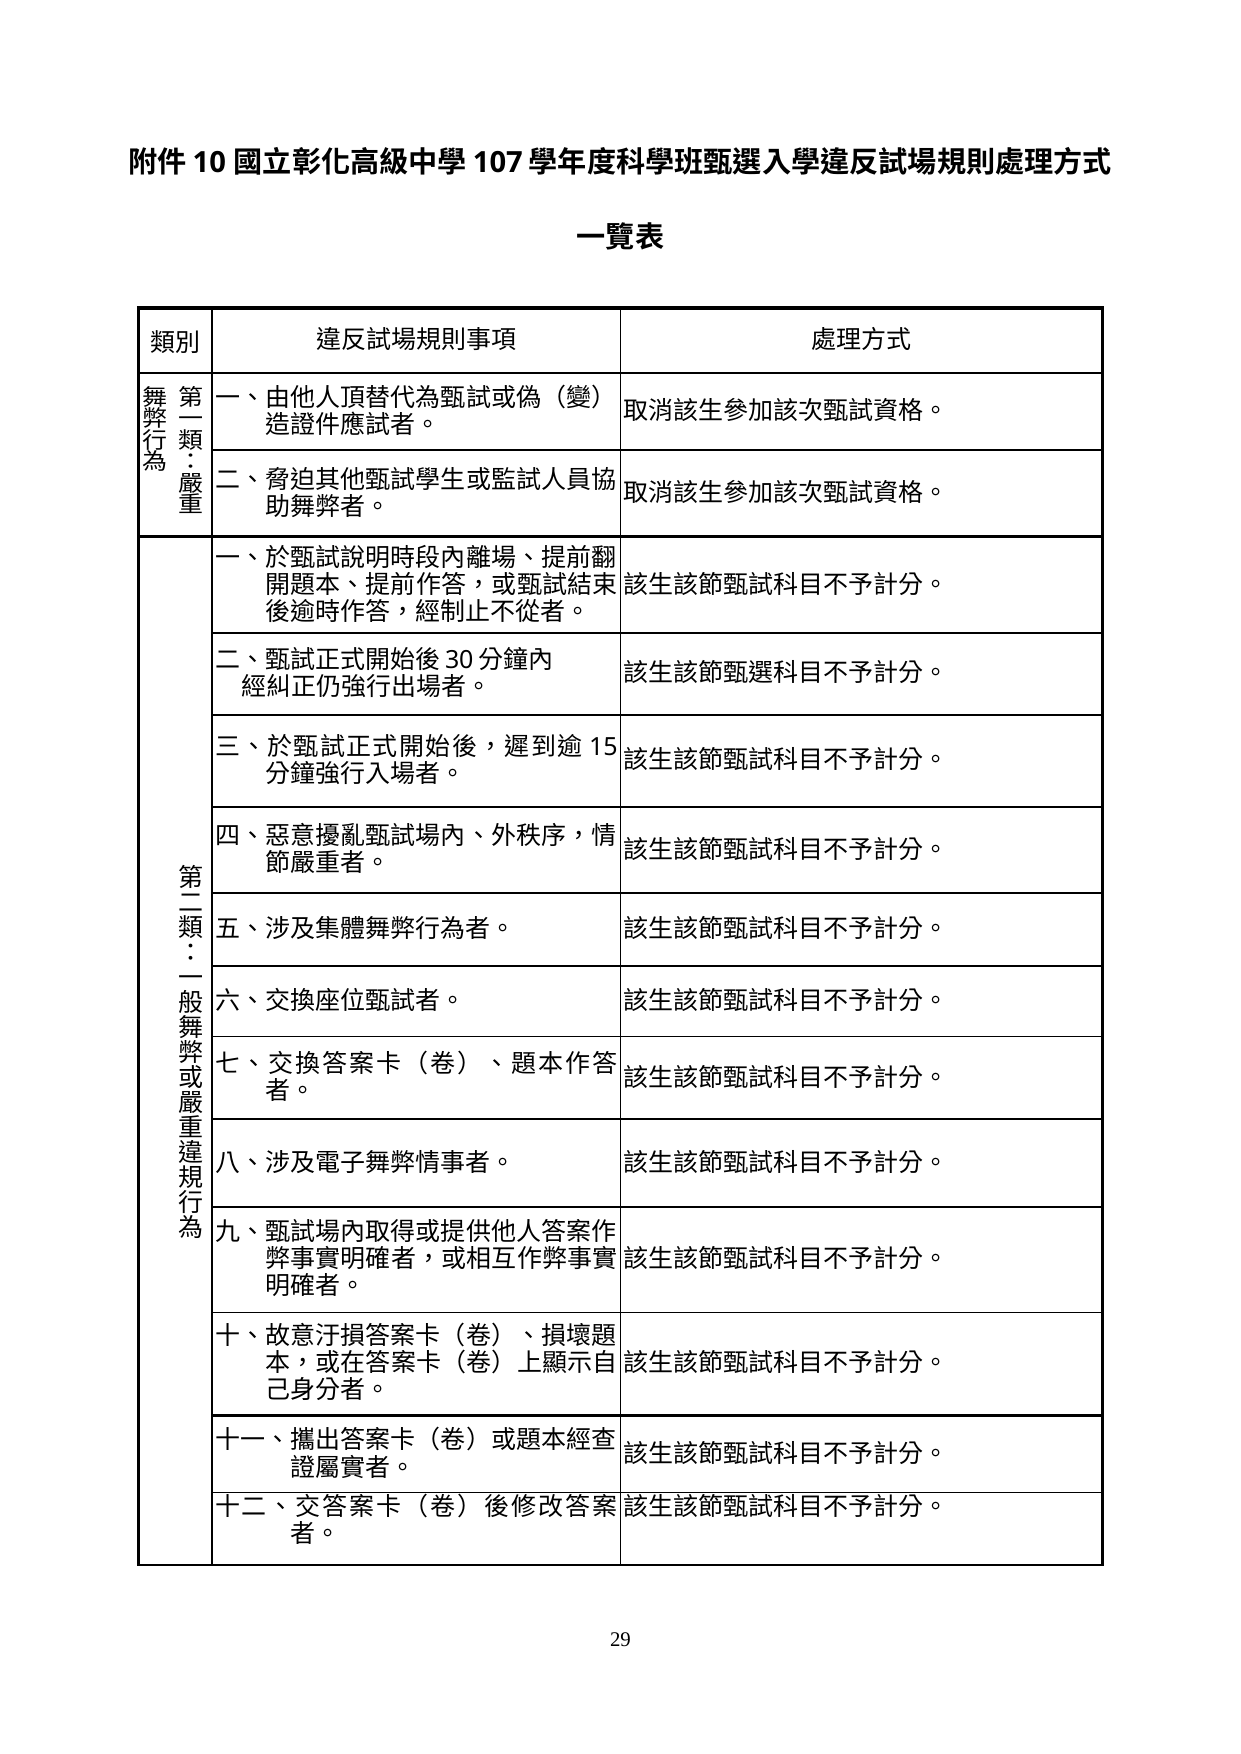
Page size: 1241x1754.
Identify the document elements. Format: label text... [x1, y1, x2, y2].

table_cell 五、涉及集體舞弊行為者。 [213, 894, 620, 965]
table_cell 二、脅迫其他甄試學生或監試人員協助舞弊者。 [213, 451, 620, 535]
table_header 類別 [140, 310, 211, 372]
table_cell 四、惡意擾亂甄試場內、外秩序，情節嚴重者。 [213, 808, 620, 892]
table_cell 十二、交答案卡（卷）後修改答案者。 [213, 1493, 620, 1564]
table_cell 該生該節甄試科目不予計分。 [621, 1417, 1101, 1492]
table_cell 二、甄試正式開始後30分鐘內 經糾正仍強行出場者。 [213, 634, 620, 714]
table_cell 該生該節甄試科目不予計分。 [621, 1208, 1101, 1311]
table_cell 該生該節甄試科目不予計分。 [621, 1313, 1101, 1414]
table_cell 第一類：嚴重舞弊行為 [140, 374, 211, 535]
table_cell 該生該節甄選科目不予計分。 [621, 634, 1101, 714]
table_cell 十一、攜出答案卡（卷）或題本經查證屬實者。 [213, 1417, 620, 1492]
table_header 違反試場規則事項 [213, 310, 620, 372]
table_cell 八、涉及電子舞弊情事者。 [213, 1120, 620, 1206]
table_cell 九、甄試場內取得或提供他人答案作弊事實明確者，或相互作弊事實明確者。 [213, 1208, 620, 1311]
table_cell 該生該節甄試科目不予計分。 [621, 808, 1101, 892]
table_cell 三、於甄試正式開始後，遲到逾15分鐘強行入場者。 [213, 716, 620, 806]
table_cell 該生該節甄試科目不予計分。 [621, 894, 1101, 965]
table_cell 取消該生參加該次甄試資格。 [621, 374, 1101, 449]
table_cell 該生該節甄試科目不予計分。 [621, 716, 1101, 806]
table_cell 該生該節甄試科目不予計分。 [621, 538, 1101, 632]
table_cell 第二類：一般舞弊或嚴重違規行為 [140, 538, 211, 1564]
table_header 處理方式 [621, 310, 1101, 372]
table_cell 該生該節甄試科目不予計分。 [621, 967, 1101, 1036]
table_cell 一、由他人頂替代為甄試或偽（變）造證件應試者。 [213, 374, 620, 449]
table_cell 該生該節甄試科目不予計分。 [621, 1120, 1101, 1206]
table_cell 七、交換答案卡（卷）、題本作答者。 [213, 1037, 620, 1118]
table_cell 六、交換座位甄試者。 [213, 967, 620, 1036]
table_cell 取消該生參加該次甄試資格。 [621, 451, 1101, 535]
table_cell 十、故意汙損答案卡（卷）、損壞題本，或在答案卡（卷）上顯示自己身分者。 [213, 1313, 620, 1414]
table_cell 一、於甄試說明時段內離場、提前翻開題本、提前作答，或甄試結束後逾時作答，經制止不從者。 [213, 538, 620, 632]
table_cell 該生該節甄試科目不予計分。 [621, 1037, 1101, 1118]
table_cell 該生該節甄試科目不予計分。 [621, 1493, 1101, 1564]
text 附件10 國立彰化高級中學107學年度科學班甄選入學違反試場規則處理方式一覽表 [118, 122, 1122, 272]
